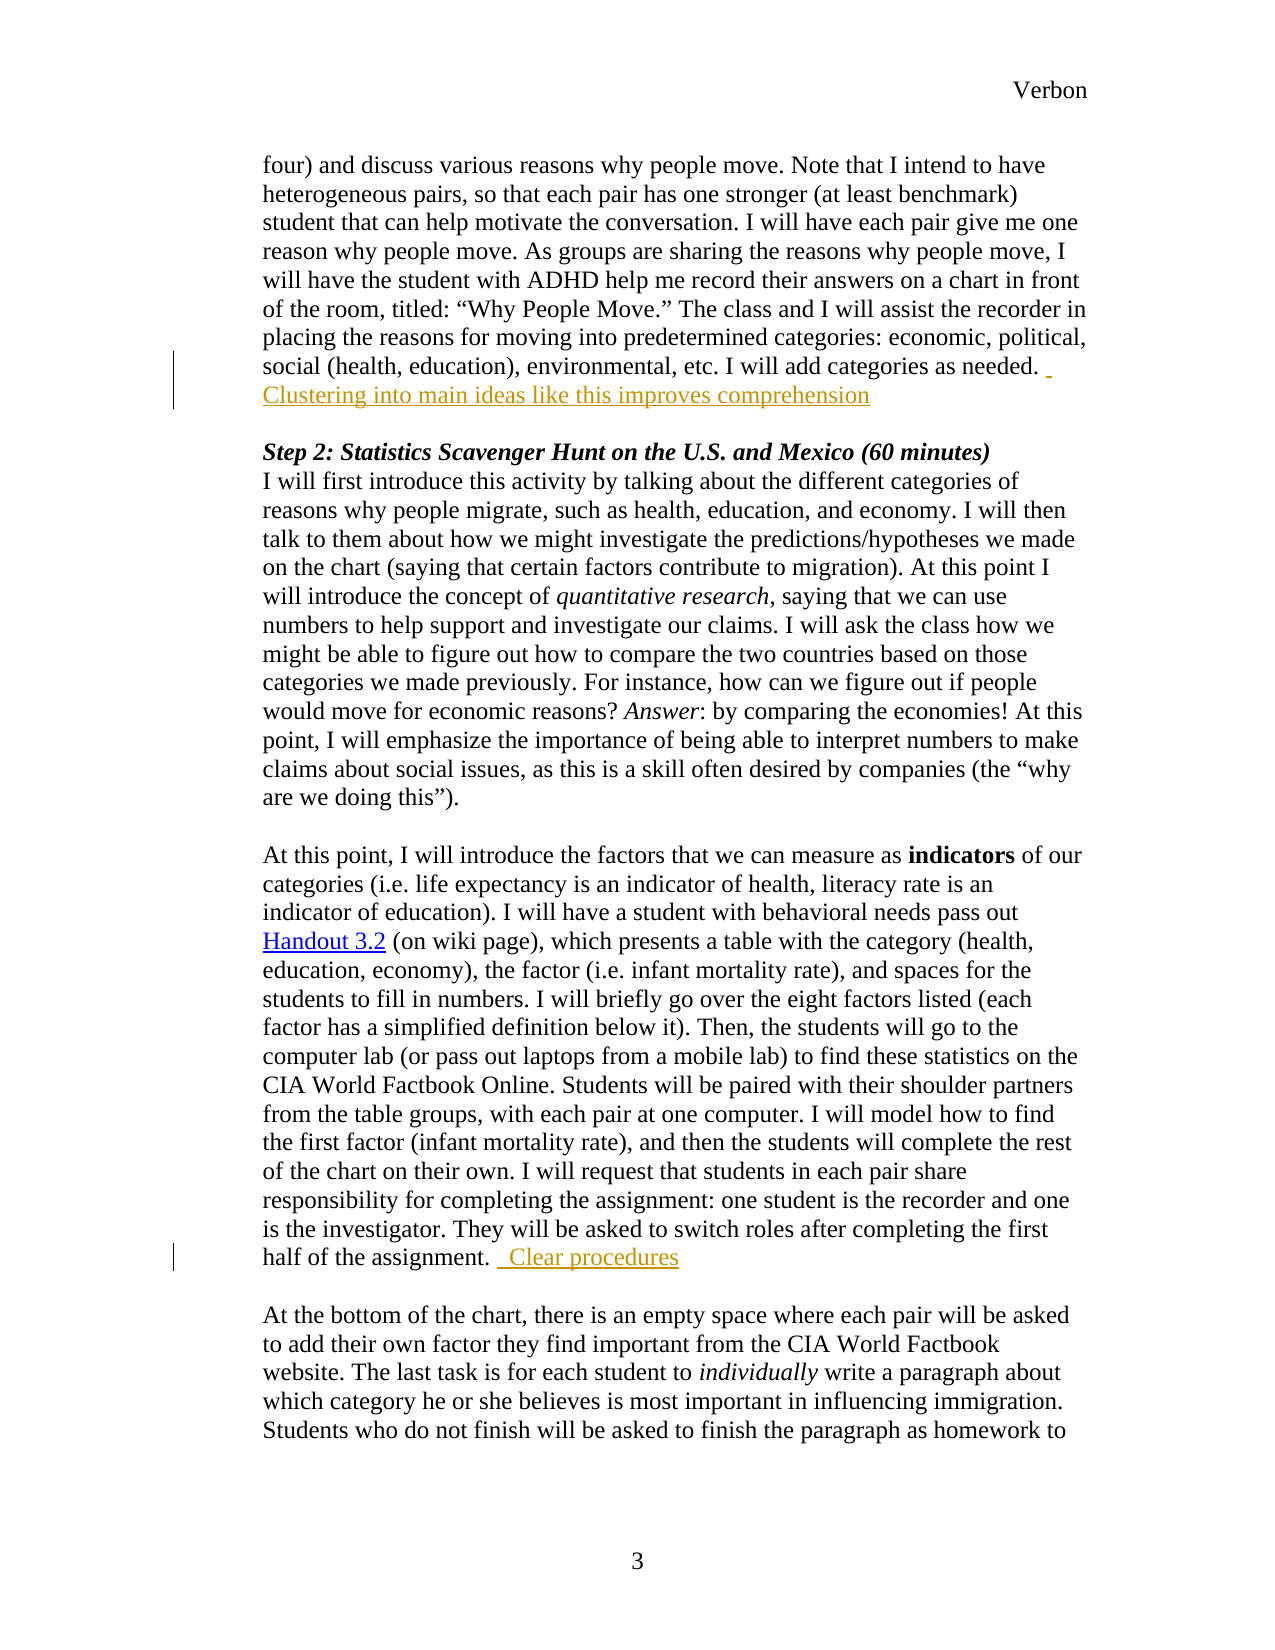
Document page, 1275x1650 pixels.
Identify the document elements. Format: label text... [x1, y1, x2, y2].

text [262, 150, 1087, 409]
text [262, 1300, 1087, 1444]
text Step 2: Statistics Scavenger Hunt on the U.S. and Mexico (60 minutes) [262, 437, 1087, 466]
text At this point, I will introduce the factors that we can measure as indicators of our categories (i.e. life expectancy is an indicator of health, literacy rate is an indicator of education). I will have a student with behavioral needs pass out Handout 3.2 (on wiki page), which presents a table with the category (health, education, economy), the factor (i.e. infant mortality rate), and spaces for the students to fill in numbers. I will briefly go over the eight factors listed (each factor has a simplified definition below it). Then, the students will go to the computer lab (or pass out laptops from a mobile lab) to find these statistics on the CIA World Factbook Online. Students will be paired with their shoulder partners from the table groups, with each pair at one computer. I will model how to find the first factor (infant mortality rate), and then the students will complete the rest of the chart on their own. I will request that students in each pair share responsibility for completing the assignment: one student is the recorder and one is the investigator. They will be asked to switch roles after completing the first half of the assignment. [262, 840, 1087, 1271]
text I will first introduce this activity by talking about the different categories of reasons why people migrate, such as health, education, and economy. I will then talk to them about how we might investigate the predictions/hypotheses we made on the chart (saying that certain factors contribute to migration). At this point I will introduce the concept of quantitative research, saying that we can use numbers to help support and investigate our claims. I will ask the class how we might be able to figure out how to compare the two countries based on those categories we made previously. For instance, how can we figure out if people would move for economic reasons? Answer: by comparing the economies! At this point, I will emphasize the importance of being able to interpret numbers to make claims about social issues, as this is a skill often desired by companies (the “why are we doing this”). [262, 466, 1087, 811]
